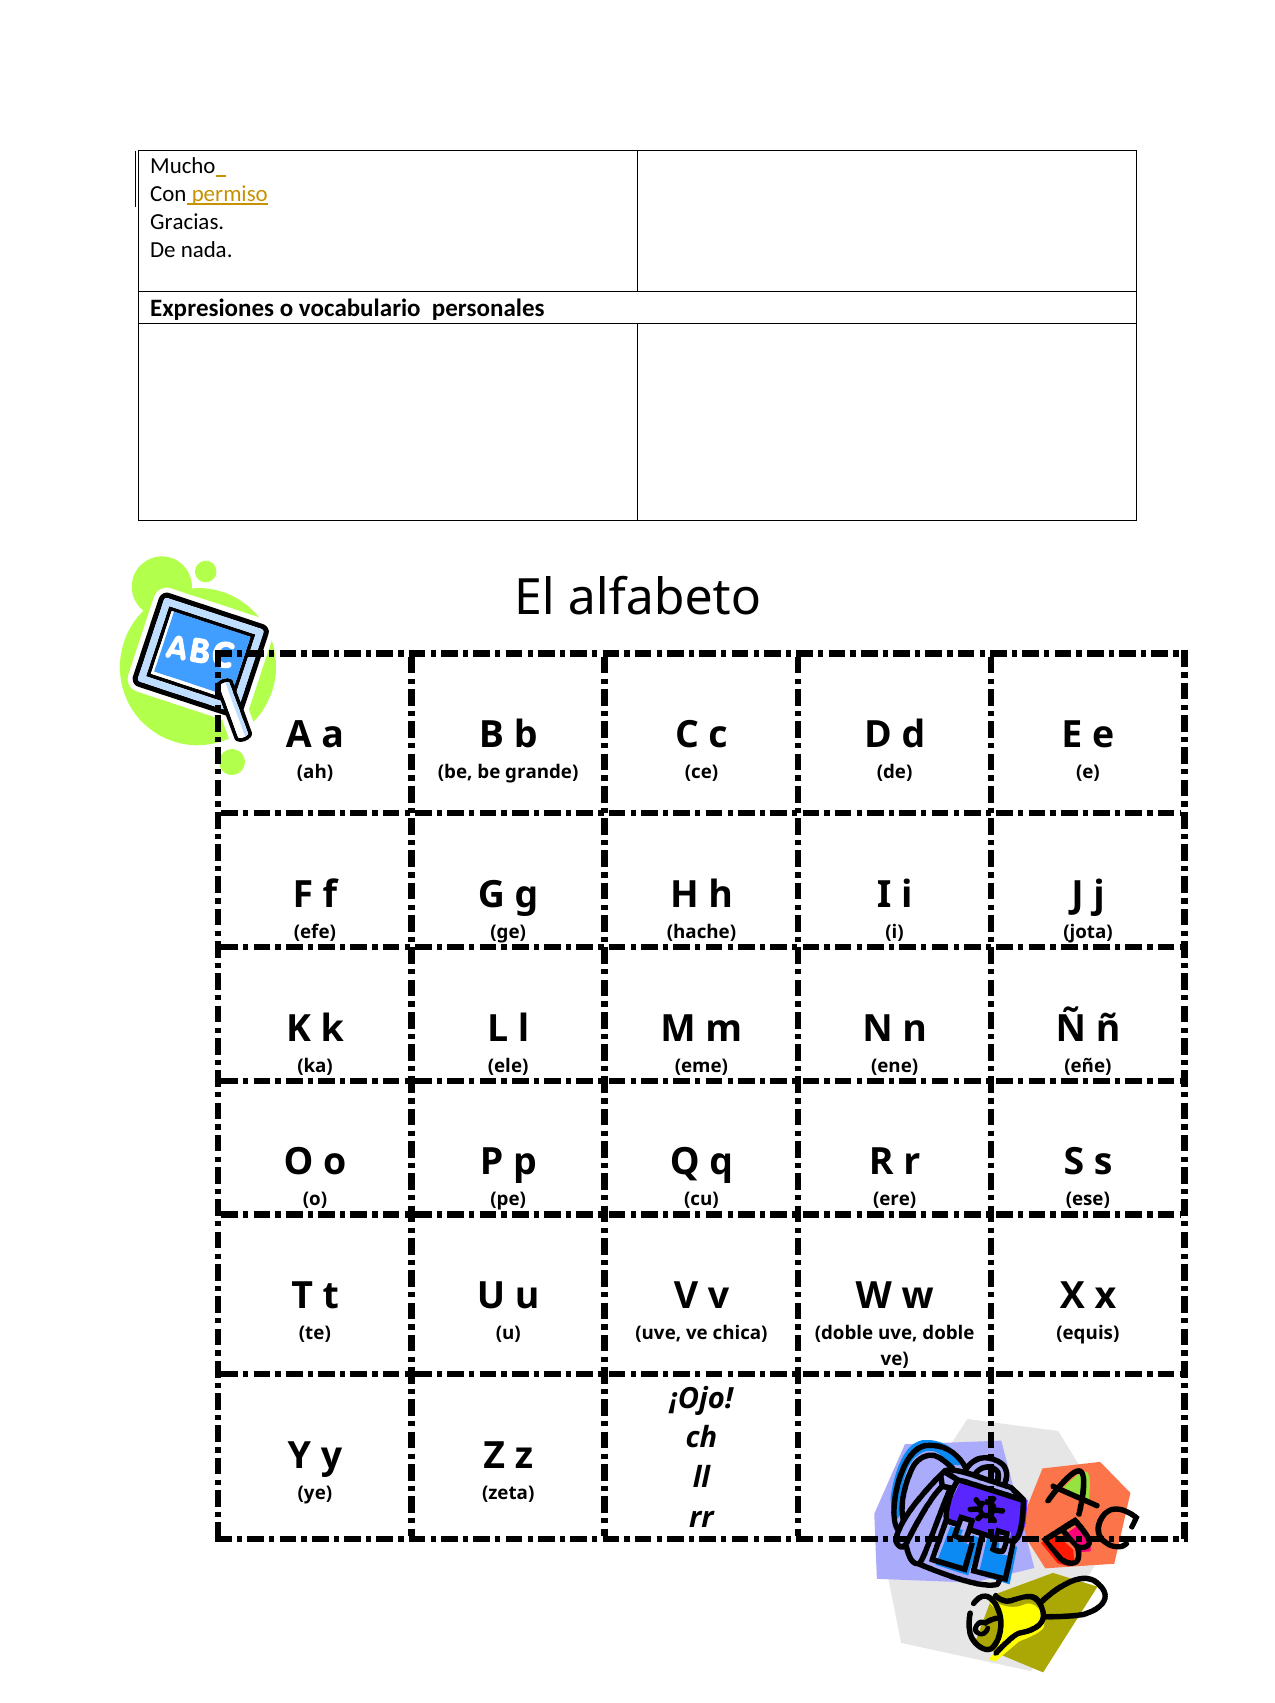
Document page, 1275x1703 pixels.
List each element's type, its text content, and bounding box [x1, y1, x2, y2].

table_cell J j (jota) [991, 810, 1184, 943]
table_cell ¡Ojo! ch ll rr [605, 1371, 798, 1536]
table_cell U u (u) [411, 1211, 604, 1371]
table_cell N n (ene) [798, 944, 991, 1077]
table_header C c (ce) [605, 650, 798, 810]
table_cell H h (hache) [605, 810, 798, 943]
table_cell [638, 324, 1136, 520]
table_cell O o (o) [218, 1078, 411, 1211]
table_cell Expresiones o vocabulario personales [139, 292, 1136, 323]
table_cell S s (ese) [991, 1078, 1184, 1211]
table_cell [638, 151, 1136, 291]
table_cell V v (uve, ve chica) [605, 1211, 798, 1371]
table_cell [139, 151, 637, 291]
table_cell Y y (ye) [218, 1371, 411, 1536]
table_cell [991, 1371, 1184, 1536]
table_cell X x (equis) [991, 1211, 1184, 1371]
table_cell F f (efe) [218, 810, 411, 943]
table_cell R r (ere) [798, 1078, 991, 1211]
table_cell M m (eme) [605, 944, 798, 1077]
table_cell I i (i) [798, 810, 991, 943]
table_header A a (ah) [218, 650, 411, 810]
table_cell K k (ka) [218, 944, 411, 1077]
table_cell Ñ ñ (eñe) [991, 944, 1184, 1077]
table_cell Q q (cu) [605, 1078, 798, 1211]
table_cell G g (ge) [411, 810, 604, 943]
table_cell P p (pe) [411, 1078, 604, 1211]
table_header B b (be, be grande) [411, 650, 604, 810]
table_cell L l (ele) [411, 944, 604, 1077]
table_cell Z z (zeta) [411, 1371, 604, 1536]
table_cell W w (doble uve, doble ve) [798, 1211, 991, 1371]
table_header E e (e) [991, 650, 1184, 810]
table_cell [798, 1371, 991, 1536]
text El alfabeto [150, 561, 1125, 629]
table_cell T t (te) [218, 1211, 411, 1371]
table_cell [139, 324, 637, 520]
table_header D d (de) [798, 650, 991, 810]
